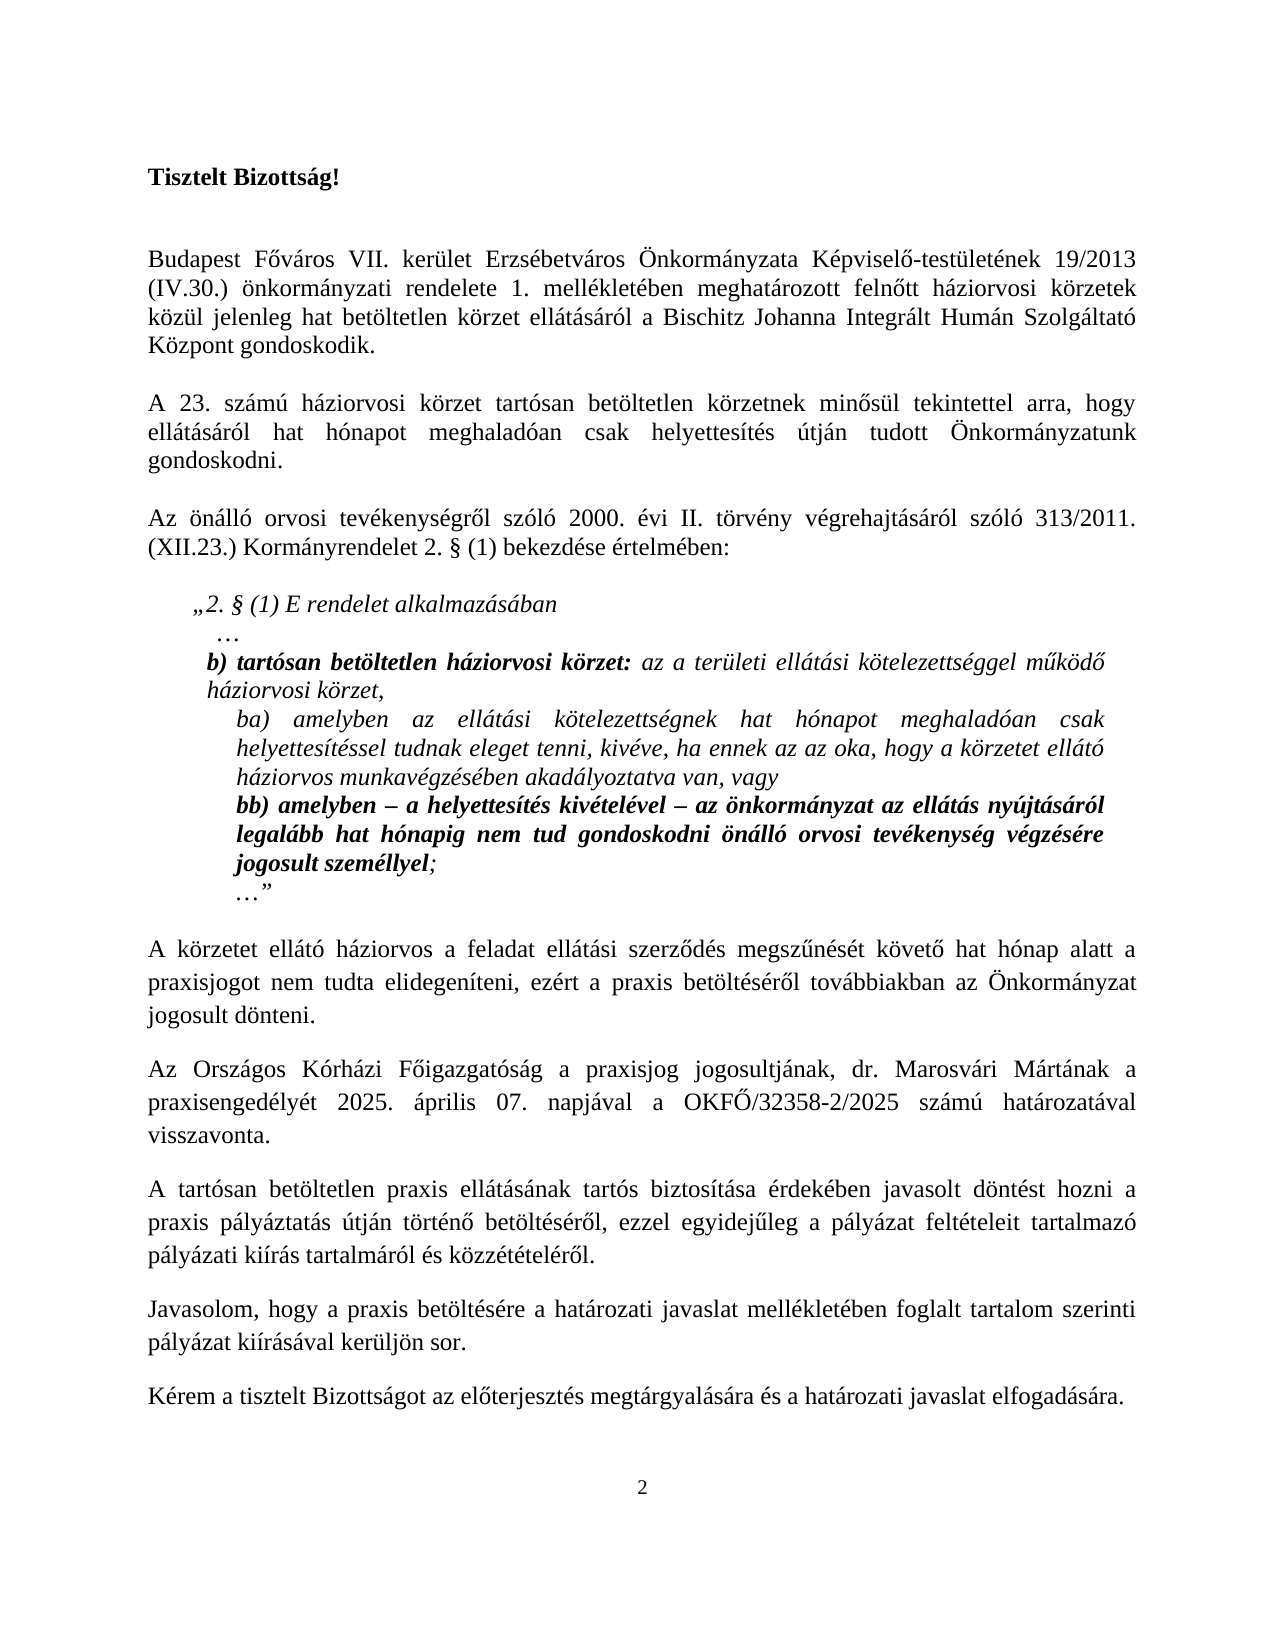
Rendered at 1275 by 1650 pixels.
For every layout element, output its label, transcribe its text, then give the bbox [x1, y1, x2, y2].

text Kérem a tisztelt Bizottságot az előterjesztés megtárgyalására és a határozati javaslat elfogadására. [148, 1381, 1137, 1409]
text „2. § (1) E rendelet alkalmazásában [192, 589, 1107, 618]
text …” [236, 877, 1107, 906]
text Javasolom, hogy a praxis betöltésére a határozati javaslat mellékletében foglalt tartalom szerinti pályázat kiírásával kerüljön sor. [148, 1294, 1137, 1356]
text A tartósan betöltetlen praxis ellátásának tartós biztosítása érdekében javasolt döntést hozni a praxis pályáztatás útján történő betöltéséről, ezzel egyidejűleg a pályázat feltételeit tartalmazó pályázati kiírás tartalmáról és közzétételéről. [148, 1174, 1137, 1269]
text A 23. számú háziorvosi körzet tartósan betöltetlen körzetnek minősül tekintettel arra, hogy ellátásáról hat hónapot meghaladóan csak helyettesítés útján tudott Önkormányzatunk gondoskodni. [148, 388, 1137, 474]
text A körzetet ellátó háziorvos a feladat ellátási szerződés megszűnését követő hat hónap alatt a praxisjogot nem tudta elidegeníteni, ezért a praxis betöltéséről továbbiakban az Önkormányzat jogosult dönteni. [148, 934, 1137, 1029]
text … [192, 618, 1107, 647]
text b) tartósan betöltetlen háziorvosi körzet: az a területi ellátási kötelezettséggel működő háziorvosi körzet, [207, 647, 1107, 704]
text bb) amelyben – a helyettesítés kivételével – az önkormányzat az ellátás nyújtásáról legalább hat hónapig nem tud gondoskodni önálló orvosi tevékenység végzésére jogosult személlyel; [236, 791, 1107, 877]
text Az Országos Kórházi Főigazgatóság a praxisjog jogosultjának, dr. Marosvári Mártának a praxisengedélyét 2025. április 07. napjával a OKFŐ/32358-2/2025 számú határozatával visszavonta. [148, 1054, 1137, 1149]
text ba) amelyben az ellátási kötelezettségnek hat hónapot meghaladóan csak helyettesítéssel tudnak eleget tenni, kivéve, ha ennek az az oka, hogy a körzetet ellátó háziorvos munkavégzésében akadályoztatva van, vagy [236, 704, 1107, 791]
text Budapest Főváros VII. kerület Erzsébetváros Önkormányzata Képviselő-testületének 19/2013 (IV.30.) önkormányzati rendelete 1. mellékletében meghatározott felnőtt háziorvosi körzetek közül jelenleg hat betöltetlen körzet ellátásáról a Bischitz Johanna Integrált Humán Szolgáltató Központ gondoskodik. [148, 244, 1137, 359]
text Tisztelt Bizottság! [148, 162, 1137, 190]
text Az önálló orvosi tevékenységről szóló 2000. évi II. törvény végrehajtásáról szóló 313/2011. (XII.23.) Kormányrendelet 2. § (1) bekezdése értelmében: [148, 503, 1137, 561]
